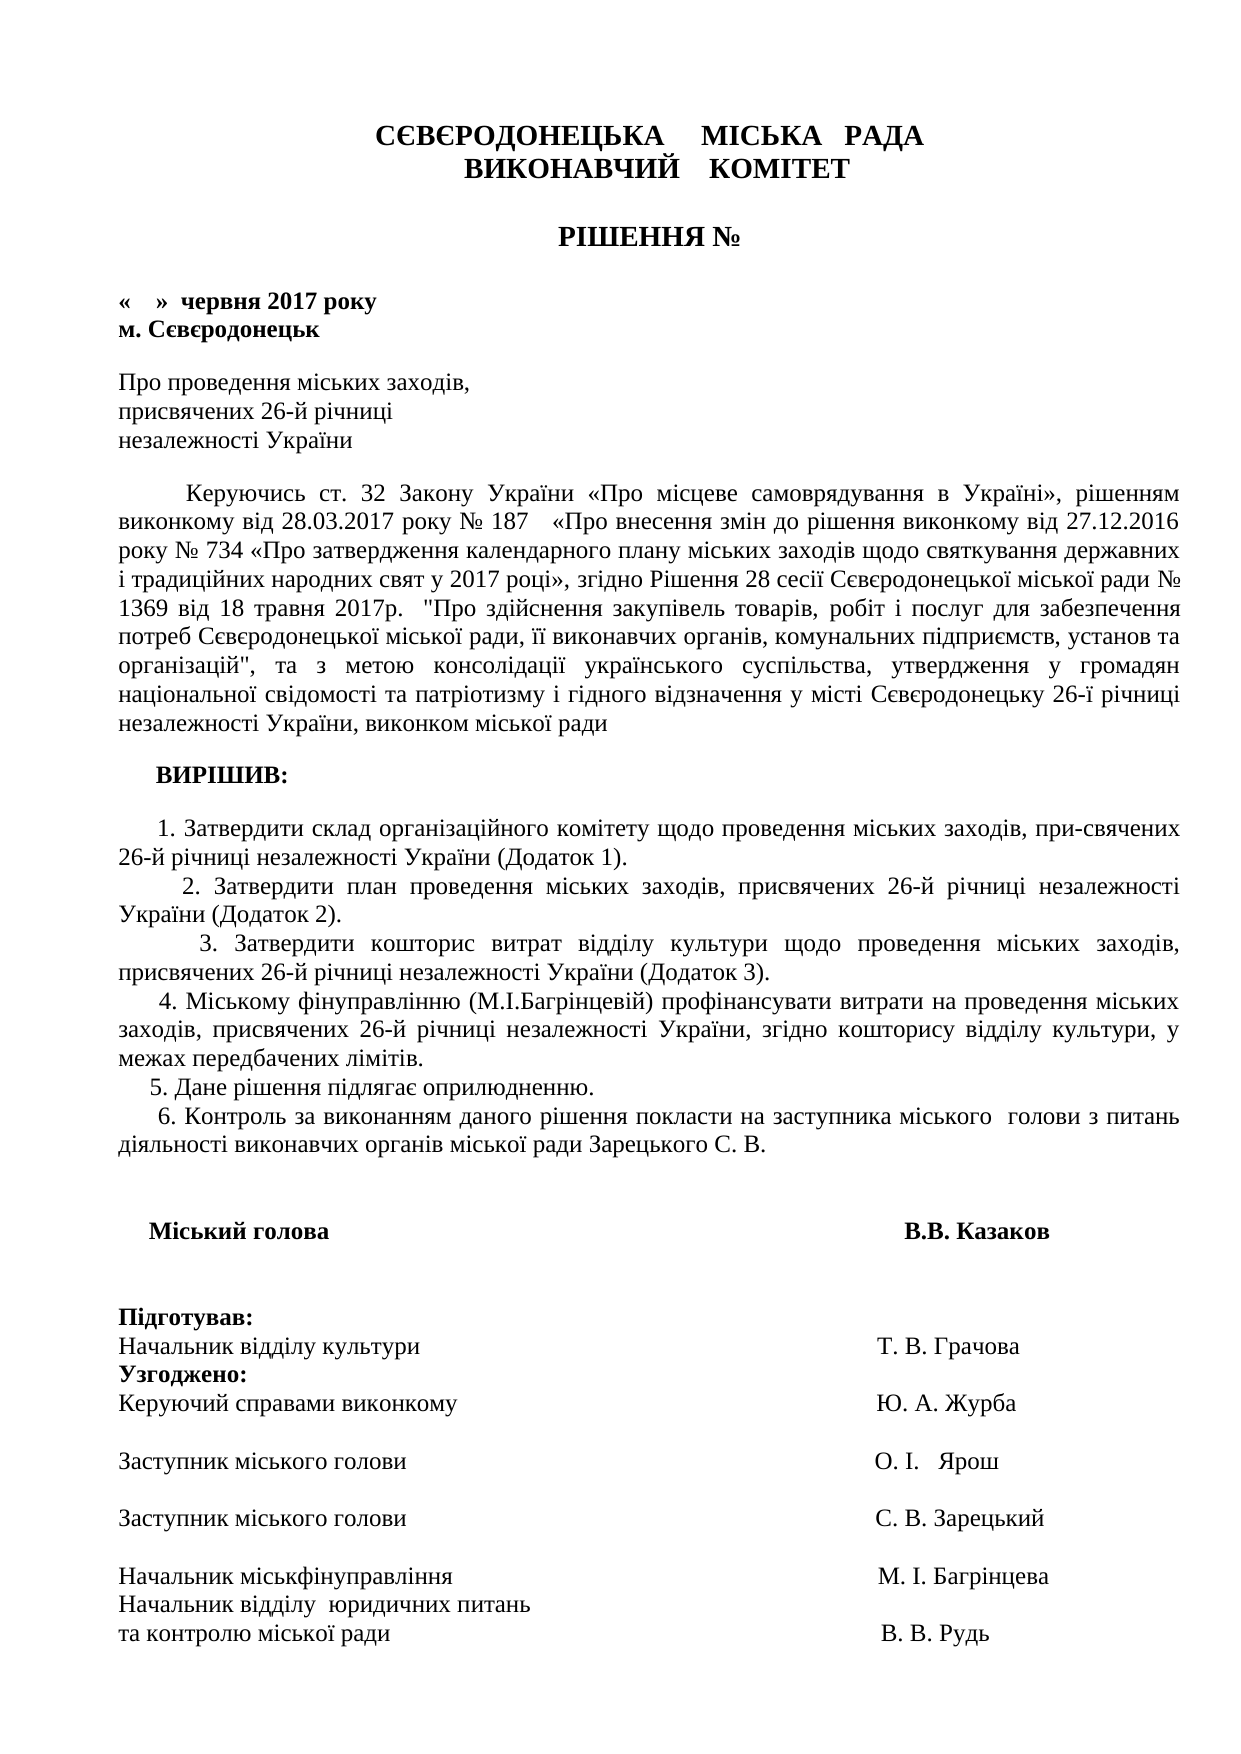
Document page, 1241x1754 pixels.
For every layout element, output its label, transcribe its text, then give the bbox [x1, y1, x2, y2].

text та контролю міської ради В. В. Рудь [118, 1618, 1181, 1647]
text Керуючий справами виконкому Ю. А. Журба [118, 1388, 1181, 1417]
text незалежності України [118, 425, 1181, 454]
subtitle ВИКОНАВЧИЙ КОМІТЕТ [133, 152, 1137, 185]
text м. Сєвєродонецьк [118, 314, 1181, 343]
text 6. Контроль за виконанням даного рішення покласти на заступника міського голови з питань діяльності виконавчих органів міської ради Зарецького С. В. [118, 1101, 1181, 1158]
text 3. Затвердити кошторис витрат відділу культури щодо проведення міських заходів, присвячених 26-й річниці незалежності України (Додаток 3). [118, 928, 1181, 986]
text ВИРІШИВ: [118, 761, 1181, 789]
text Міський голова В.В. Казаков [118, 1216, 1181, 1244]
text присвячених 26-й річниці [118, 396, 1181, 425]
text Підготував: [118, 1302, 1181, 1331]
subtitle « » червня 2017 року [118, 286, 1152, 314]
text 2. Затвердити план проведення міських заходів, присвячених 26-й річниці незалежності України (Додаток 2). [118, 871, 1181, 928]
text Керуючись ст. 32 Закону України «Про місцеве самоврядування в Україні», рішенням виконкому від 28.03.2017 року № 187 «Про внесення змін до рішення виконкому від 27.12.2016 року № 734 «Про затвердження календарного плану міських заходів щодо святкування державних і традиційних народних свят у 2017 році», згідно Рішення 28 сесії Сєвєродонецької міської ради № 1369 від 18 травня 2017р. "Про здійснення закупівель товарів, робіт і послуг для забезпечення потреб Сєвєродонецької міської ради, її виконавчих органів, комунальних підприємств, установ та організацій", та з метою консолідації українського суспільства, утвердження у громадян національної свідомості та патріотизму і гідного відзначення у місті Сєвєродонецьку 26-ї річниці незалежності України, виконком міської ради [118, 478, 1181, 736]
text РІШЕННЯ № [118, 219, 1181, 252]
text 5. Дане рішення підлягає оприлюдненню. [118, 1072, 1181, 1101]
text Начальник міськфінуправління М. І. Багрінцева [118, 1561, 1181, 1589]
text Начальник відділу культури Т. В. Грачова [118, 1331, 1181, 1359]
text Заступник міського голови О. І. Ярош [118, 1446, 1181, 1474]
text Начальник відділу юридичних питань [118, 1589, 1181, 1618]
text СЄВЄРОДОНЕЦЬКА МІСЬКА РАДА [118, 118, 1181, 152]
text Узгоджено: [118, 1359, 1181, 1388]
text Про проведення міських заходів, [118, 367, 1181, 396]
text 4. Міському фінуправлінню (М.І.Багрінцевій) профінансувати витрати на проведення міських заходів, присвячених 26-й річниці незалежності України, згідно кошторису відділу культури, у межах передбачених лімітів. [118, 986, 1181, 1072]
text 1. Затвердити склад організаційного комітету щодо проведення міських заходів, при-свячених 26-й річниці незалежності України (Додаток 1). [118, 813, 1181, 871]
text Заступник міського голови С. В. Зарецький [118, 1503, 1181, 1532]
